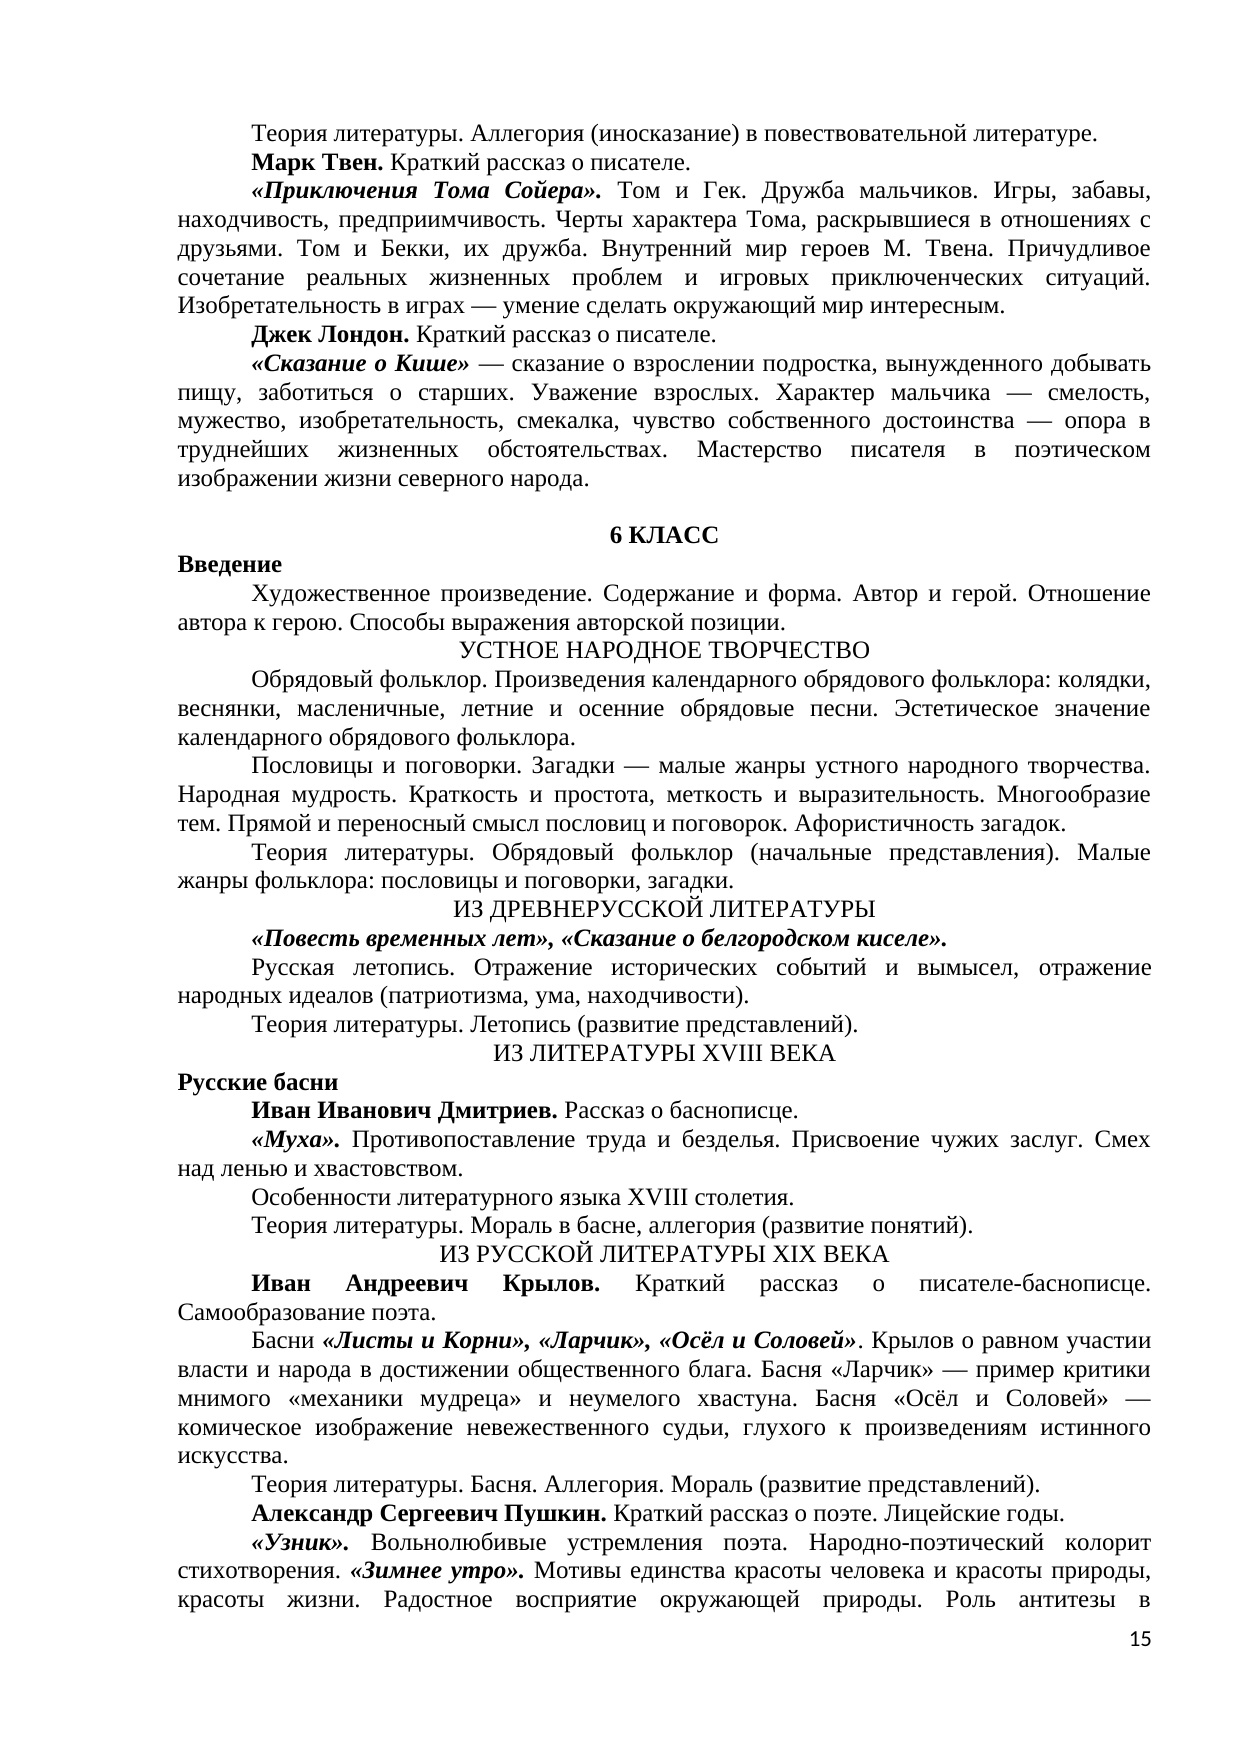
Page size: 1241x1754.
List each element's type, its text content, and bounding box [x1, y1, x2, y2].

text Особенности литературного языка XVIII столетия. [177, 1182, 1152, 1211]
text ИЗ ЛИТЕРАТУРЫ XVIII ВЕКА [177, 1038, 1152, 1067]
text ИЗ ДРЕВНЕРУССКОЙ ЛИТЕРАТУРЫ [177, 894, 1152, 923]
text Русская летопись. Отражение исторических событий и вымысел, отражение народных идеалов (патриотизма, ума, находчивости). [177, 952, 1152, 1009]
text Художественное произведение. Содержание и форма. Автор и герой. Отношение автора к герою. Способы выражения авторской позиции. [177, 578, 1152, 636]
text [177, 1527, 1152, 1613]
text Русские басни [177, 1067, 1152, 1096]
text Марк Твен. Краткий рассказ о писателе. [177, 147, 1152, 176]
text УСТНОЕ НАРОДНОЕ ТВОРЧЕСТВО [177, 636, 1152, 664]
text «Муха». Противопоставление труда и безделья. Присвоение чужих заслуг. Смех над ленью и хвастовством. [177, 1124, 1152, 1182]
text Теория литературы. Обрядовый фольклор (начальные представления). Малые жанры фольклора: пословицы и поговорки, загадки. [177, 837, 1152, 894]
text «Повесть временных лет», «Сказание о белгородском киселе». [177, 923, 1152, 952]
text Иван Андреевич Крылов. Краткий рассказ о писателе-баснописце. Самообразование поэта. [177, 1268, 1152, 1326]
text «Сказание о Кише» — сказание о взрослении подростка, вынужденного добывать пищу, заботиться о старших. Уважение взрослых. Характер мальчика — смелость, мужество, изобретательность, смекалка, чувство собственного достоинства — опора в труднейших жизненных обстоятельствах. Мастерство писателя в поэтическом изображении жизни северного народа. [177, 348, 1152, 492]
text Теория литературы. Летопись (развитие представлений). [177, 1009, 1152, 1038]
text Иван Иванович Дмитриев. Рассказ о баснописце. [177, 1096, 1152, 1124]
text Теория литературы. Басня. Аллегория. Мораль (развитие представлений). [177, 1469, 1152, 1498]
text «Приключения Тома Сойера». Том и Гек. Дружба мальчиков. Игры, забавы, находчивость, предприимчивость. Черты характера Тома, раскрывшиеся в отношениях с друзьями. Том и Бекки, их дружба. Внутренний мир героев М. Твена. Причудливое сочетание реальных жизненных проблем и игровых приключенческих ситуаций. Изобретательность в играх — умение сделать окружающий мир интересным. [177, 176, 1152, 319]
text Александр Сергеевич Пушкин. Краткий рассказ о поэте. Лицейские годы. [177, 1498, 1152, 1527]
text Пословицы и поговорки. Загадки — малые жанры устного народного творчества. Народная мудрость. Краткость и простота, меткость и выразительность. Многообразие тем. Прямой и переносный смысл пословиц и поговорок. Афористичность загадок. [177, 751, 1152, 837]
text Обрядовый фольклор. Произведения календарного обрядового фольклора: колядки, веснянки, масленичные, летние и осенние обрядовые песни. Эстетическое значение календарного обрядового фольклора. [177, 664, 1152, 751]
text 6 КЛАСС [177, 521, 1152, 549]
text Джек Лондон. Краткий рассказ о писателе. [177, 319, 1152, 348]
text Введение [177, 549, 1152, 578]
text Теория литературы. Мораль в басне, аллегория (развитие понятий). [177, 1211, 1152, 1239]
text Басни «Листы и Корни», «Ларчик», «Осёл и Соловей». Крылов о равном участии власти и народа в достижении общественного блага. Басня «Ларчик» — пример критики мнимого «механики мудреца» и неумелого хвастуна. Басня «Осёл и Соловей» — комическое изображение невежественного судьи, глухого к произведениям истинного искусства. [177, 1326, 1152, 1469]
text ИЗ РУССКОЙ ЛИТЕРАТУРЫ XIX ВЕКА [177, 1239, 1152, 1268]
text Теория литературы. Аллегория (иносказание) в повествовательной литературе. [177, 118, 1152, 147]
